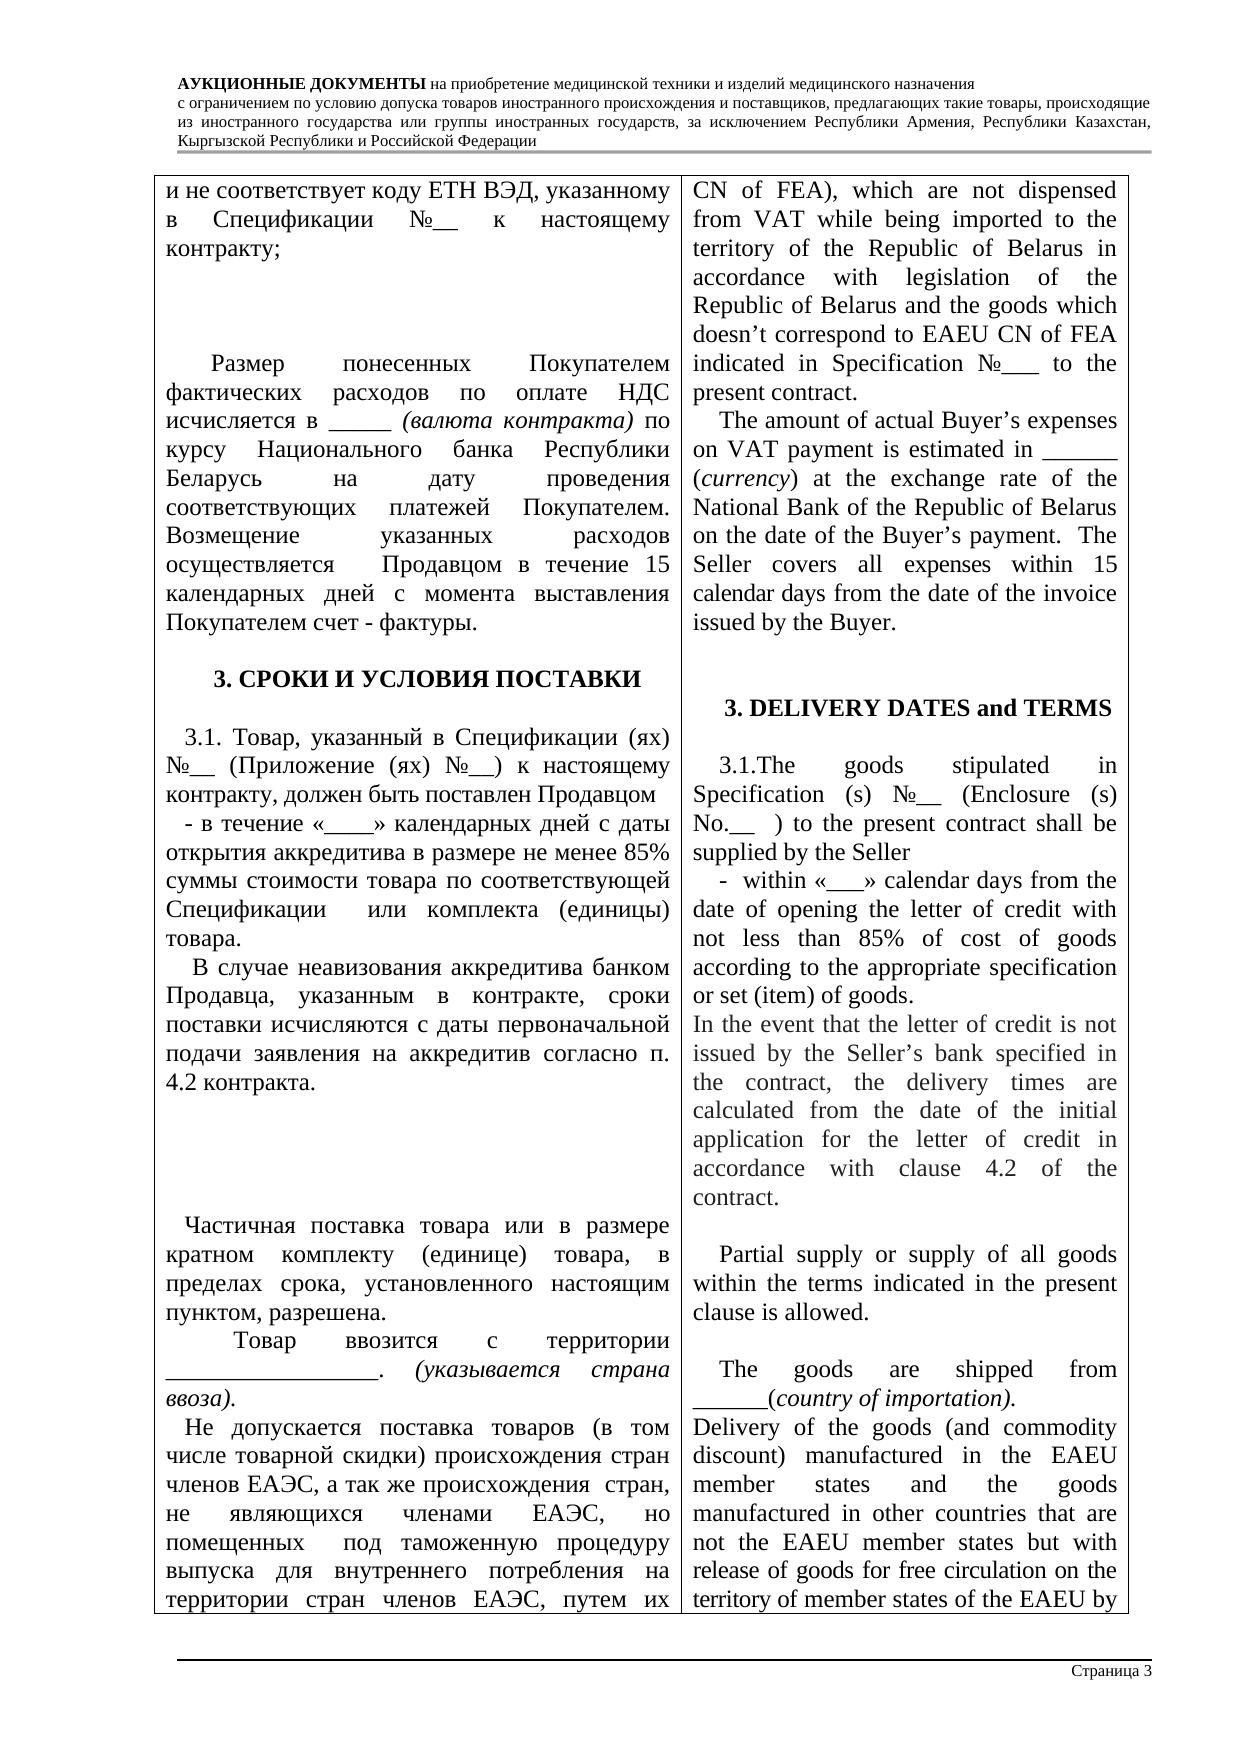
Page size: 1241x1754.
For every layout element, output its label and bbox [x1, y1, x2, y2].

table_header [682, 176, 1128, 1613]
table_header [155, 176, 681, 1613]
